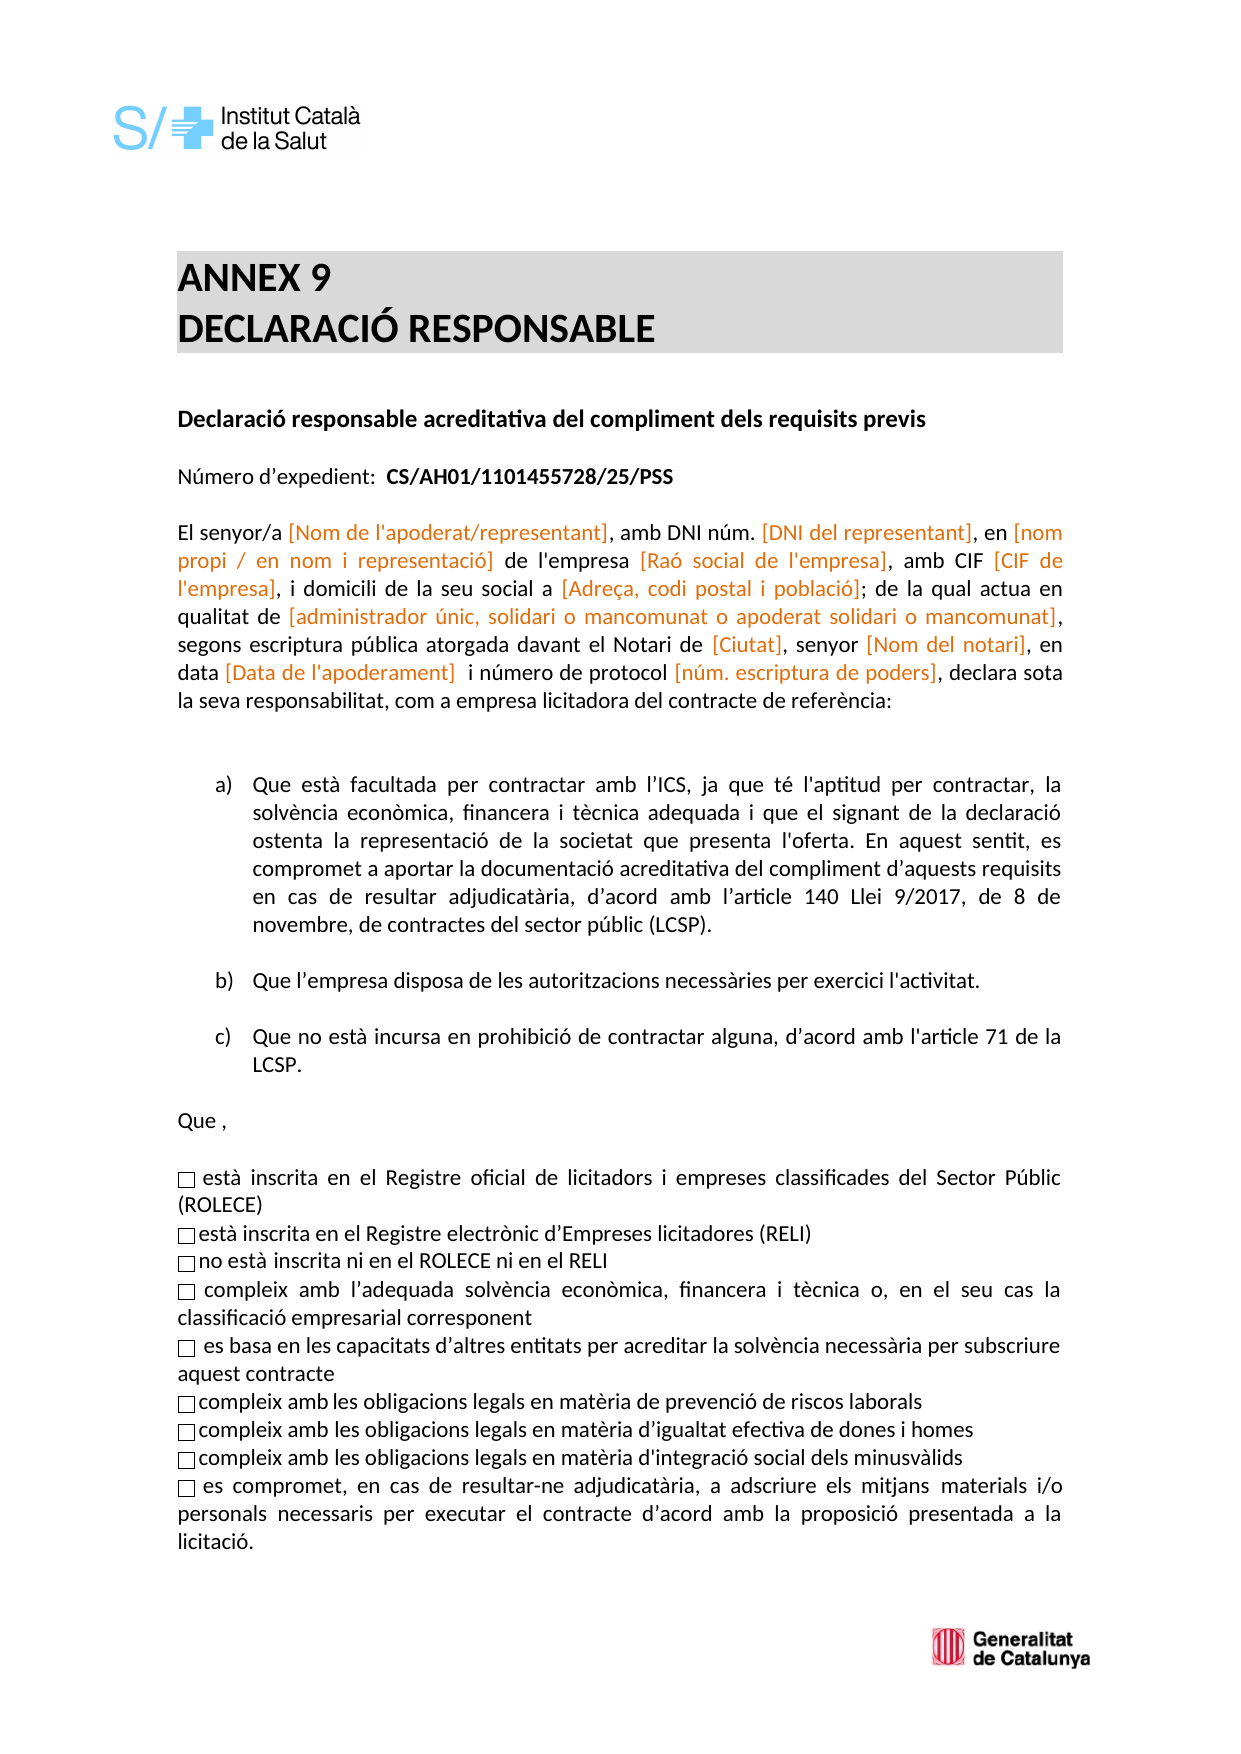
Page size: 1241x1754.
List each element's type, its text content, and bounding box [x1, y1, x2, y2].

text El senyor/a [Nom de l'apoderat/representant], amb DNI núm. [DNI del representant], en [nom propi / en nom i representació] de l'empresa [Raó social de l'empresa], amb CIF [CIF de l'empresa], i domicili de la seu social a [Adreça, codi postal i població]; de la qual actua en qualitat de [administrador únic, solidari o mancomunat o apoderat solidari o mancomunat], segons escriptura pública atorgada davant el Notari de [Ciutat], senyor [Nom del notari], en data [Data de l'apoderament] i número de protocol [núm. escriptura de poders], declara sota la seva responsabilitat, com a empresa licitadora del contracte de referència: [177, 518, 1063, 714]
text Número d’expedient: CS/AH01/1101455728/25/PSS [177, 462, 1063, 490]
text es basa en les capacitats d’altres entitats per acreditar la solvència necessària per subscriure aquest contracte [177, 1331, 1063, 1387]
picture [893, 1621, 1129, 1674]
text Declaració responsable acreditativa del compliment dels requisits previs [177, 403, 1063, 434]
text està inscrita en el Registre electrònic d’Empreses licitadores (RELI) [177, 1219, 1063, 1247]
text està inscrita en el Registre oficial de licitadors i empreses classificades del Sector Públic (ROLECE) [177, 1163, 1063, 1219]
text no està inscrita ni en el ROLECE ni en el RELI [177, 1247, 1063, 1275]
text compleix amb les obligacions legals en matèria d'integració social dels minusvàlids [177, 1443, 1063, 1471]
text Que , [177, 1107, 1063, 1134]
text es compromet, en cas de resultar-ne adjudicatària, a adscriure els mitjans materials i/o personals necessaris per executar el contracte d’acord amb la proposició presentada a la licitació. [177, 1471, 1063, 1555]
text DECLARACIÓ RESPONSABLE [177, 302, 1063, 353]
text compleix amb les obligacions legals en matèria d’igualtat efectiva de dones i homes [177, 1415, 1063, 1443]
list Que està facultada per contractar amb l’ICS, ja que té l'aptitud per contractar, la solvència econòmica, financera i tècnica adequada i que el signant de la declaració ostenta la representació de la societat que presenta l'oferta. En aquest sentit, es compromet a aportar la documentació acreditativa del compliment d’aquests requisits en cas de resultar adjudicatària, d’acord amb l’article 140 Llei 9/2017, de 8 de novembre, de contractes del sector públic (LCSP). [215, 770, 1063, 938]
list Que l’empresa disposa de les autoritzacions necessàries per exercici l'activitat. [215, 966, 1063, 994]
picture [112, 103, 363, 154]
text ANNEX 9 [177, 251, 1063, 302]
text compleix amb les obligacions legals en matèria de prevenció de riscos laborals [177, 1387, 1063, 1415]
text compleix amb l’adequada solvència econòmica, financera i tècnica o, en el seu cas la classificació empresarial corresponent [177, 1275, 1063, 1331]
list Que no està incursa en prohibició de contractar alguna, d’acord amb l'article 71 de la LCSP. [215, 1022, 1063, 1078]
